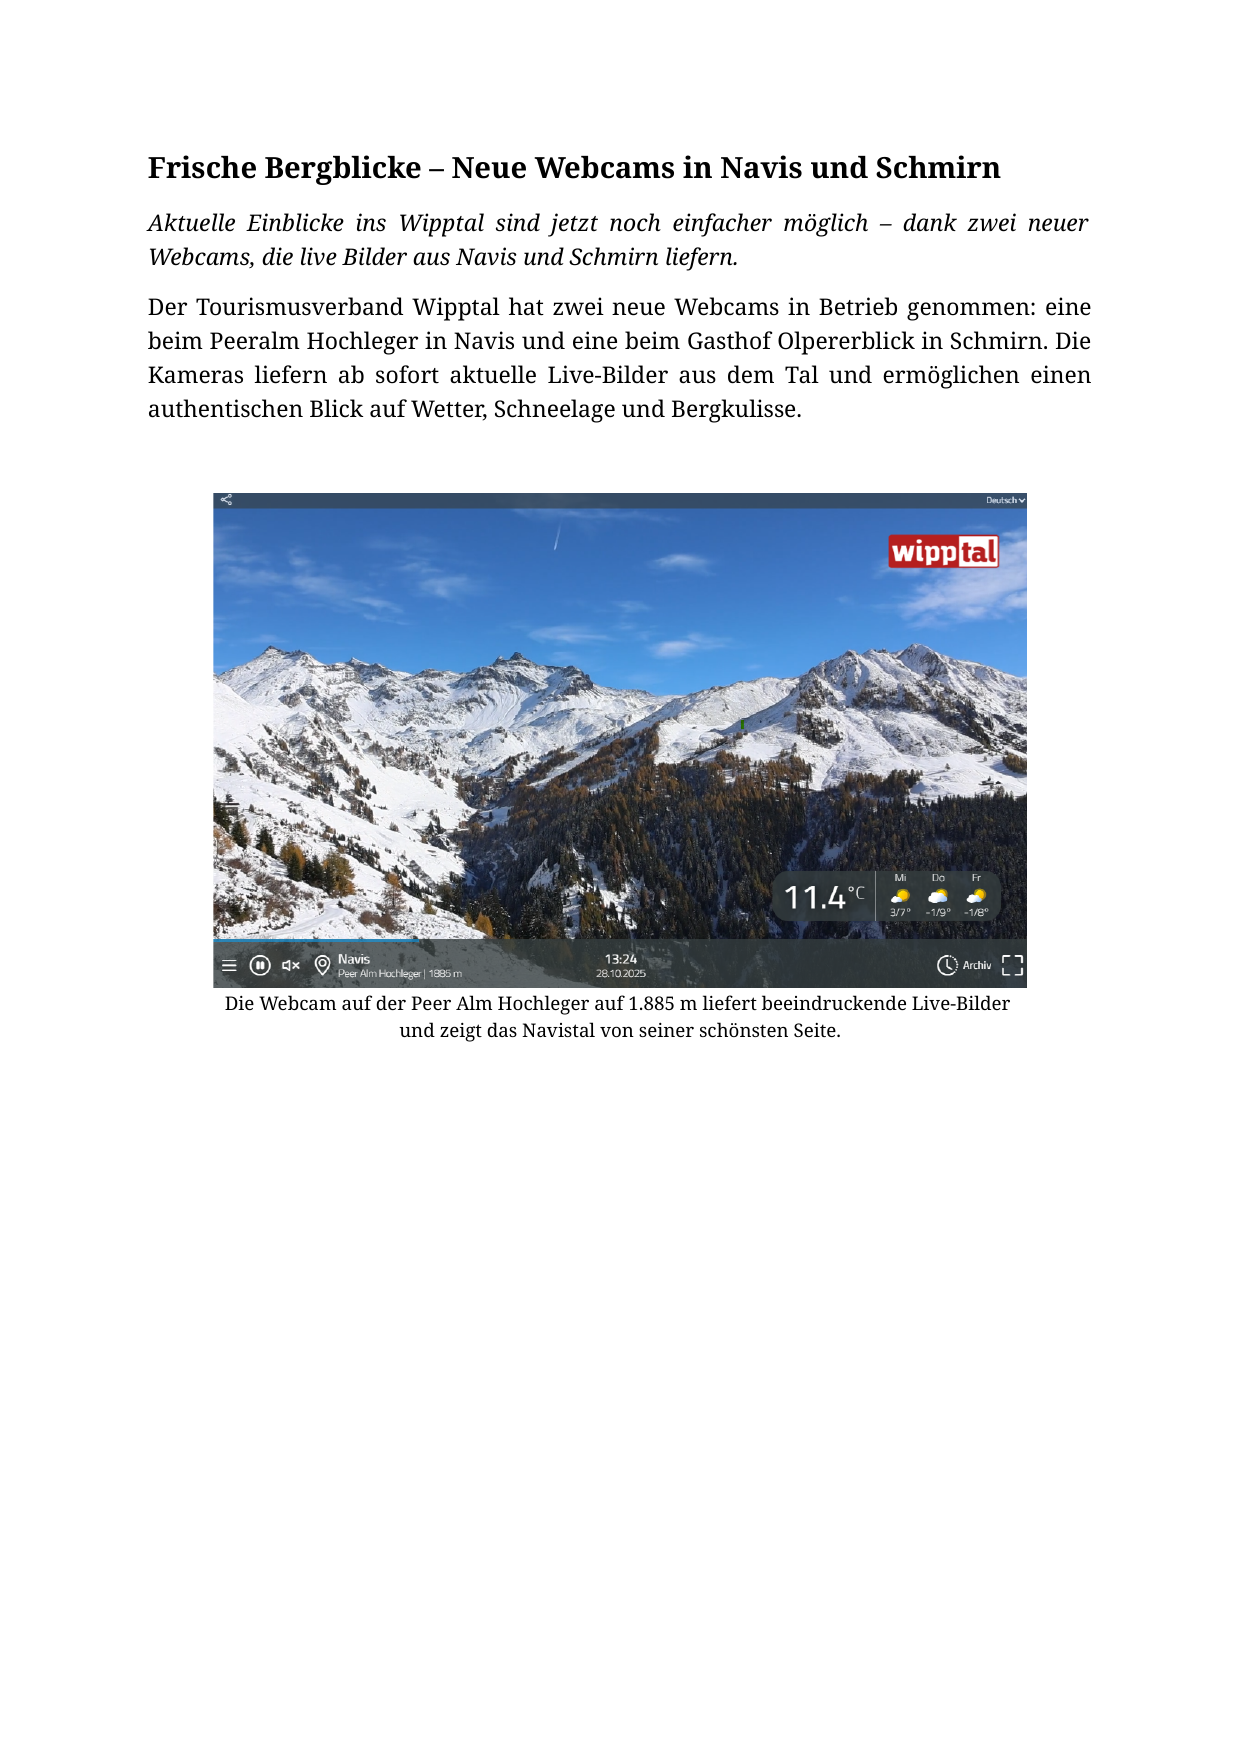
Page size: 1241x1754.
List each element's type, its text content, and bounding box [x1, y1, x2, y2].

text Aktuelle Einblicke ins Wipptal sind jetzt noch einfacher möglich – dank zwei neuer Webcams, die live Bilder aus Navis und Schmirn liefern. [148, 207, 1093, 272]
picture [213, 493, 1027, 988]
text Frische Bergblicke – Neue Webcams in Navis und Schmirn [148, 148, 1093, 187]
text Der Tourismusverband Wipptal hat zwei neue Webcams in Betrieb genommen: eine beim Peeralm Hochleger in Navis und eine beim Gasthof Olpererblick in Schmirn. Die Kameras liefern ab sofort aktuelle Live-Bilder aus dem Tal und ermöglichen einen authentischen Blick auf Wetter, Schneelage und Bergkulisse. [148, 291, 1093, 424]
